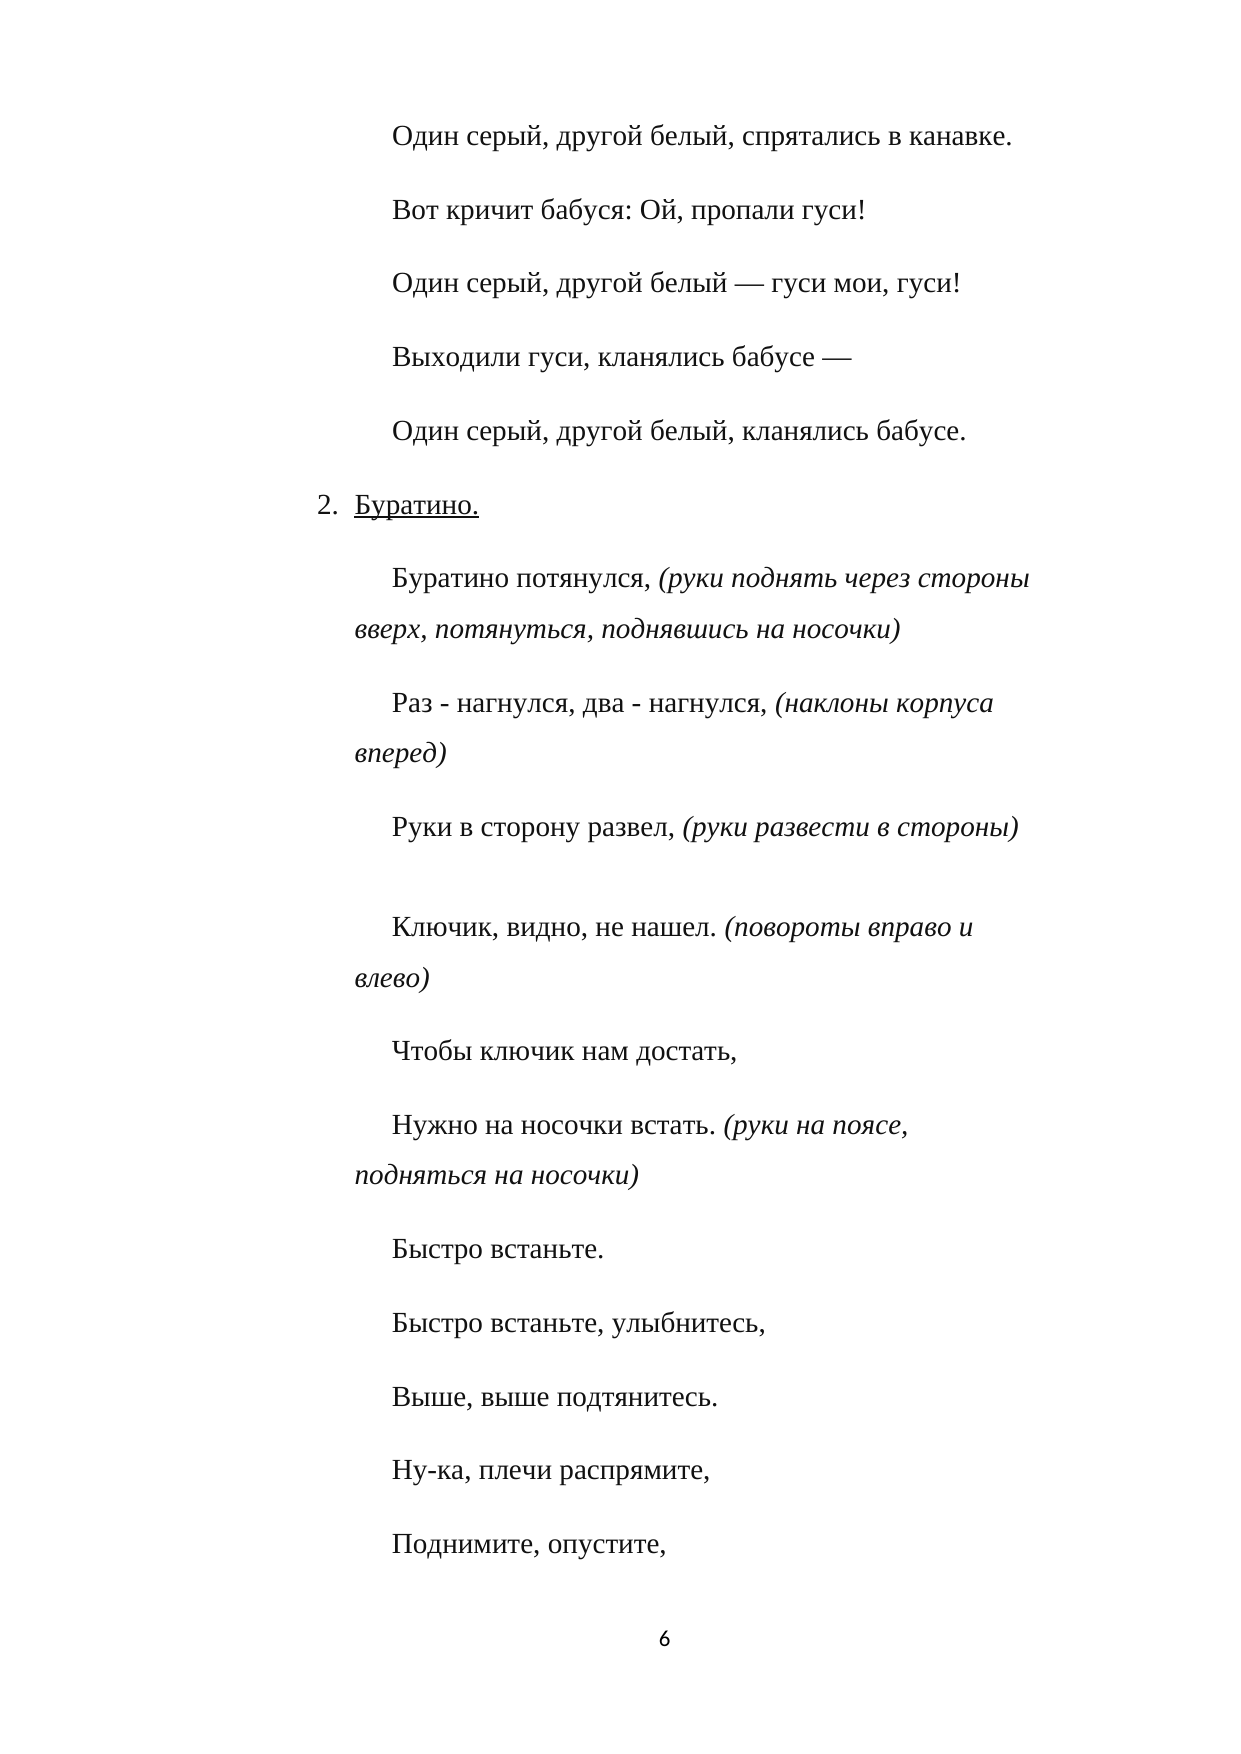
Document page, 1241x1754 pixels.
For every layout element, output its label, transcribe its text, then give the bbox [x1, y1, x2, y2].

text Руки в сторону развел, (руки развести в стороны) [354, 809, 1033, 842]
text Выше, выше подтянитесь. [354, 1379, 1033, 1412]
text Один серый, другой белый, спрятались в канавке. [354, 118, 1033, 152]
text Ну-ка, плечи распрямите, [354, 1452, 1033, 1486]
text Вот кричит бабуся: Ой, пропали гуси! [354, 192, 1033, 225]
text Поднимите, опустите, [354, 1526, 1033, 1560]
text Ключик, видно, не нашел. (повороты вправо и влево) [354, 909, 1033, 993]
text Нужно на носочки встать. (руки на поясе, подняться на носочки) [354, 1107, 1033, 1191]
text Один серый, другой белый — гуси мои, гуси! [354, 266, 1033, 299]
text Один серый, другой белый, кланялись бабусе. [354, 413, 1033, 447]
text Чтобы ключик нам достать, [354, 1033, 1033, 1067]
text Быстро встаньте, улыбнитесь, [354, 1305, 1033, 1338]
text Выходили гуси, кланялись бабусе — [354, 339, 1033, 373]
text Буратино потянулся, (руки поднять через стороны вверх, потянуться, поднявшись на носочки) [354, 561, 1033, 644]
text Быстро встаньте. [354, 1231, 1033, 1265]
text Раз - нагнулся, два - нагнулся, (наклоны корпуса вперед) [354, 685, 1033, 768]
list Буратино. [317, 487, 1033, 520]
